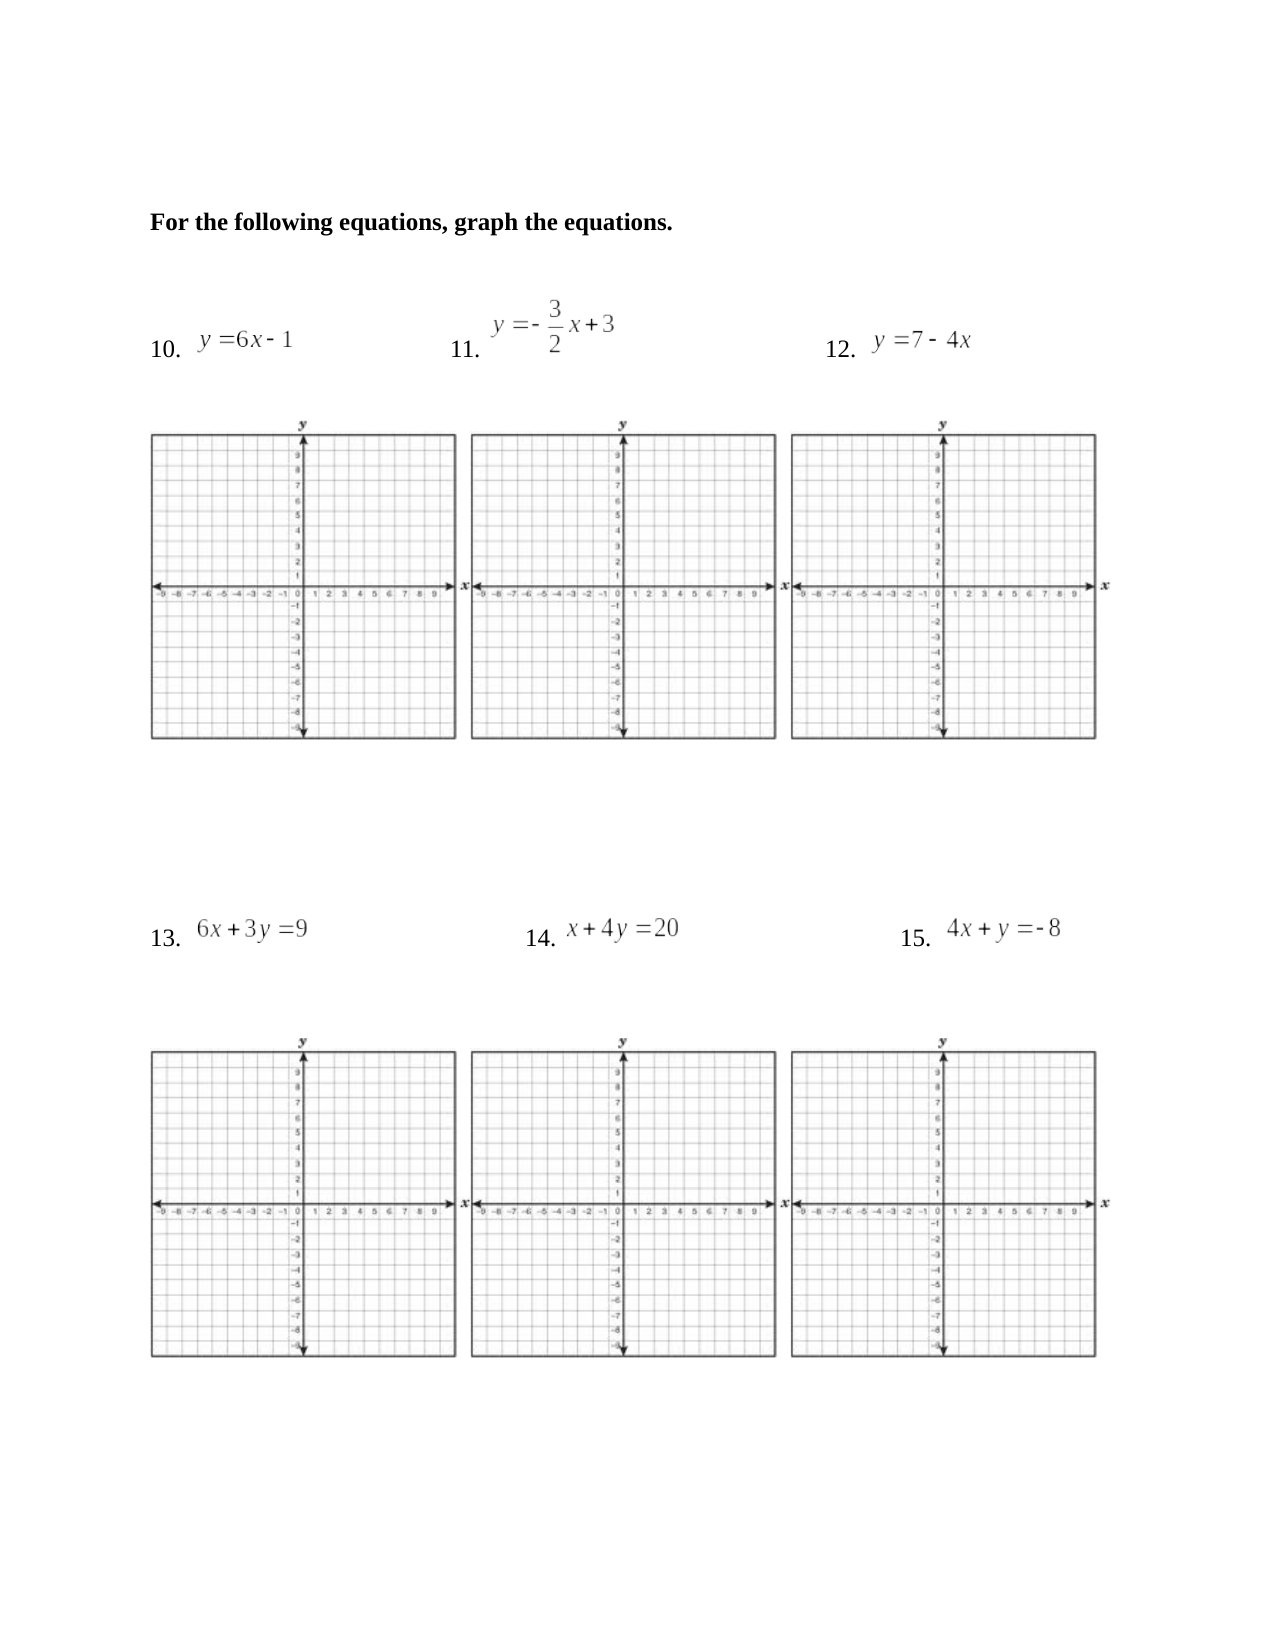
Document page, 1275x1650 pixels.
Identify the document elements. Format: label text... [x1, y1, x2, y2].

text 10. 11. 12. [150, 294, 1125, 363]
text For the following equations, graph the equations. [150, 207, 1125, 236]
text 13. 14. 15. [150, 913, 1125, 981]
picture [150, 1038, 1111, 1359]
picture [150, 420, 1111, 741]
